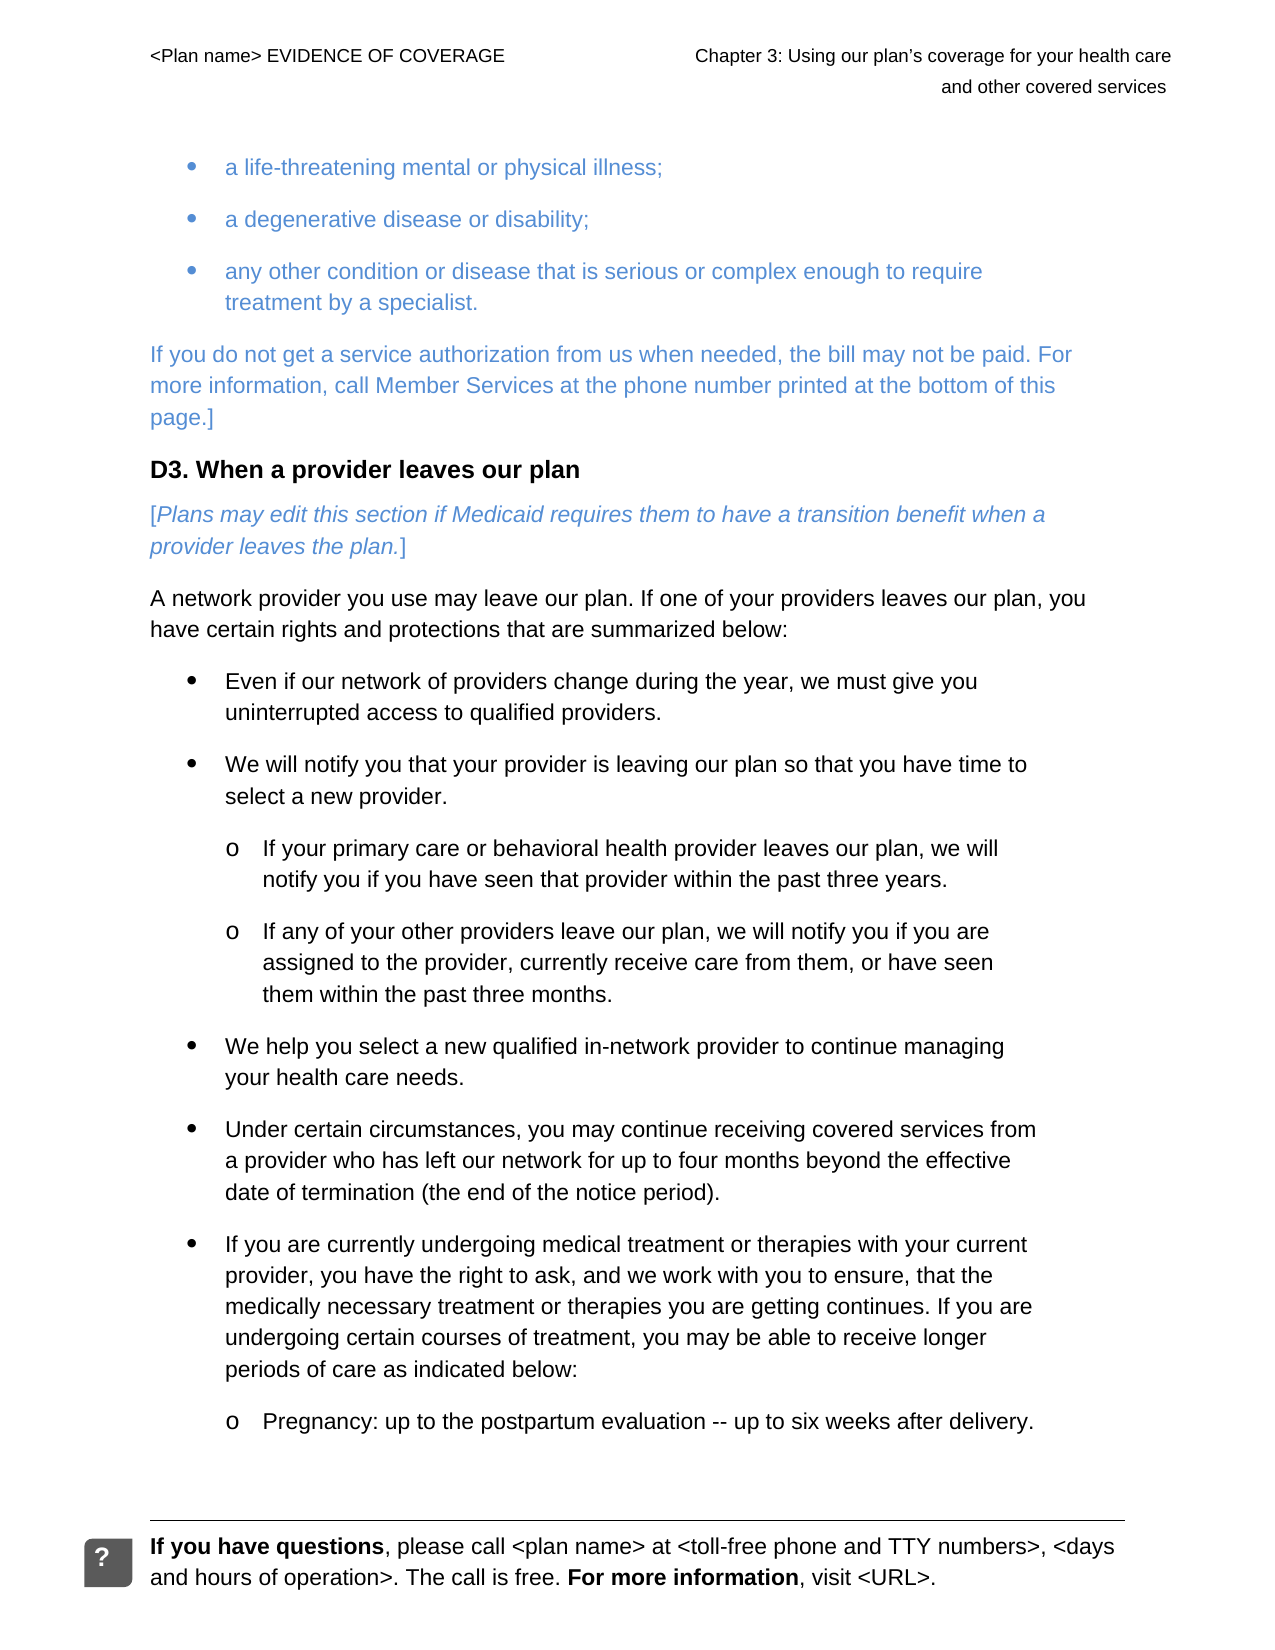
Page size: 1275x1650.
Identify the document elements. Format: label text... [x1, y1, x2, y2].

text If you do not get a service authorization from us when needed, the bill may not be paid. For more information, call Member Services at the phone number printed at the bottom of this page.] [150, 337, 1125, 431]
text [Plans may edit this section if Medicaid requires them to have a transition benefit when a provider leaves the plan.] [150, 498, 1125, 560]
text We help you select a new qualified in-network provider to continue managing your health care needs. [187, 1029, 1050, 1092]
text Even if our network of providers change during the year, we must give you uninterrupted access to qualified providers. [187, 664, 1050, 727]
text If you are currently undergoing medical treatment or therapies with your current provider, you have the right to ask, and we work with you to ensure, that the medically necessary treatment or therapies you are getting continues. If you are undergoing certain courses of treatment, you may be able to receive longer periods of care as indicated below: [187, 1227, 1050, 1383]
text a life-threatening mental or physical illness; [187, 150, 1050, 181]
text any other condition or disease that is serious or complex enough to require treatment by a specialist. [187, 254, 1050, 317]
text A network provider you use may leave our plan. If one of your providers leaves our plan, you have certain rights and protections that are summarized below: [150, 581, 1125, 644]
text Under certain circumstances, you may continue receiving covered services from a provider who has left our network for up to four months beyond the effective date of termination (the end of the notice period). [187, 1112, 1050, 1206]
text If any of your other providers leave our plan, we will notify you if you are assigned to the provider, currently receive care from them, or have seen them within the past three months. [225, 914, 1050, 1008]
subtitle D3. When a provider leaves our plan [150, 452, 1050, 485]
text If your primary care or behavioral health provider leaves our plan, we will notify you if you have seen that provider within the past three years. [225, 831, 1050, 894]
text a degenerative disease or disability; [187, 202, 1050, 233]
text Pregnancy: up to the postpartum evaluation -- up to six weeks after delivery. [225, 1404, 1050, 1435]
text We will notify you that your provider is leaving our plan so that you have time to select a new provider. [187, 748, 1050, 810]
